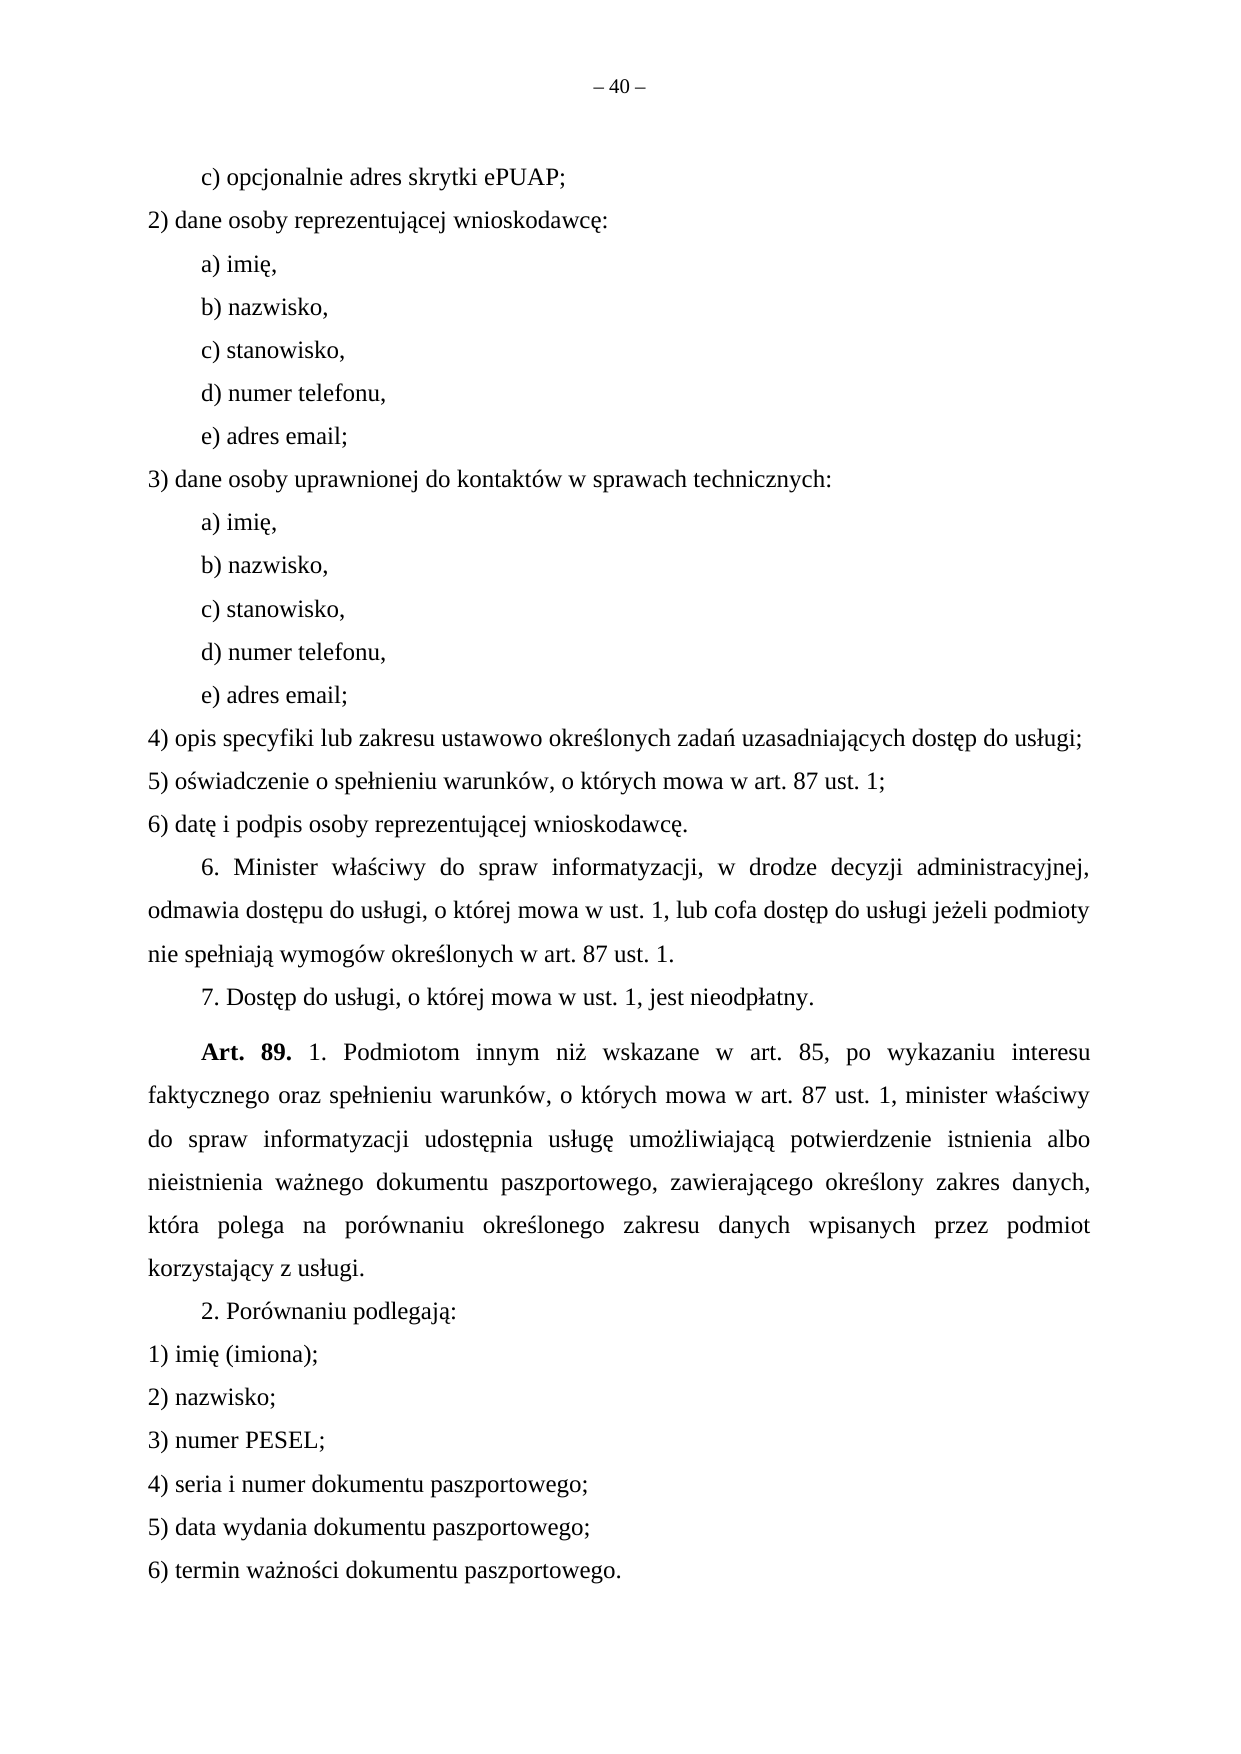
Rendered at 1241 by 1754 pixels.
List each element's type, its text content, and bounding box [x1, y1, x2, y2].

text a) imię, [201, 249, 1091, 277]
text 2) nazwisko; [148, 1382, 1091, 1411]
text 3) dane osoby uprawnionej do kontaktów w sprawach technicznych: [148, 464, 1091, 493]
text 4) opis specyfiki lub zakresu ustawowo określonych zadań uzasadniających dostęp do usługi; [148, 723, 1091, 752]
text 1) imię (imiona); [148, 1339, 1091, 1368]
text 2. Porównaniu podlegają: [148, 1296, 1091, 1325]
text a) imię, [201, 507, 1091, 536]
text c) stanowisko, [201, 594, 1091, 622]
text 5) data wydania dokumentu paszportowego; [148, 1512, 1091, 1541]
text b) nazwisko, [201, 551, 1091, 579]
text d) numer telefonu, [201, 637, 1091, 666]
text 3) numer PESEL; [148, 1426, 1091, 1454]
text 4) seria i numer dokumentu paszportowego; [148, 1469, 1091, 1497]
text b) nazwisko, [201, 292, 1091, 321]
text 2) dane osoby reprezentującej wnioskodawcę: [148, 206, 1091, 234]
text Art. 89. 1. Podmiotom innym niż wskazane w art. 85, po wykazaniu interesu faktycznego oraz spełnieniu warunków, o których mowa w art. 87 ust. 1, minister właściwy do spraw informatyzacji udostępnia usługę umożliwiającą potwierdzenie istnienia albo nieistnienia ważnego dokumentu paszportowego, zawierającego określony zakres danych, która polega na porównaniu określonego zakresu danych wpisanych przez podmiot korzystający z usługi. [148, 1037, 1091, 1282]
text d) numer telefonu, [201, 378, 1091, 407]
text 5) oświadczenie o spełnieniu warunków, o których mowa w art. 87 ust. 1; [148, 766, 1091, 795]
text 7. Dostęp do usługi, o której mowa w ust. 1, jest nieodpłatny. [148, 982, 1091, 1011]
text c) opcjonalnie adres skrytki ePUAP; [201, 162, 1091, 191]
text 6. Minister właściwy do spraw informatyzacji, w drodze decyzji administracyjnej, odmawia dostępu do usługi, o której mowa w ust. 1, lub cofa dostęp do usługi jeżeli podmioty nie spełniają wymogów określonych w art. 87 ust. 1. [148, 852, 1091, 967]
text c) stanowisko, [201, 335, 1091, 364]
text e) adres email; [201, 421, 1091, 450]
text 6) termin ważności dokumentu paszportowego. [148, 1555, 1091, 1584]
text 6) datę i podpis osoby reprezentującej wnioskodawcę. [148, 809, 1091, 838]
text e) adres email; [201, 680, 1091, 709]
